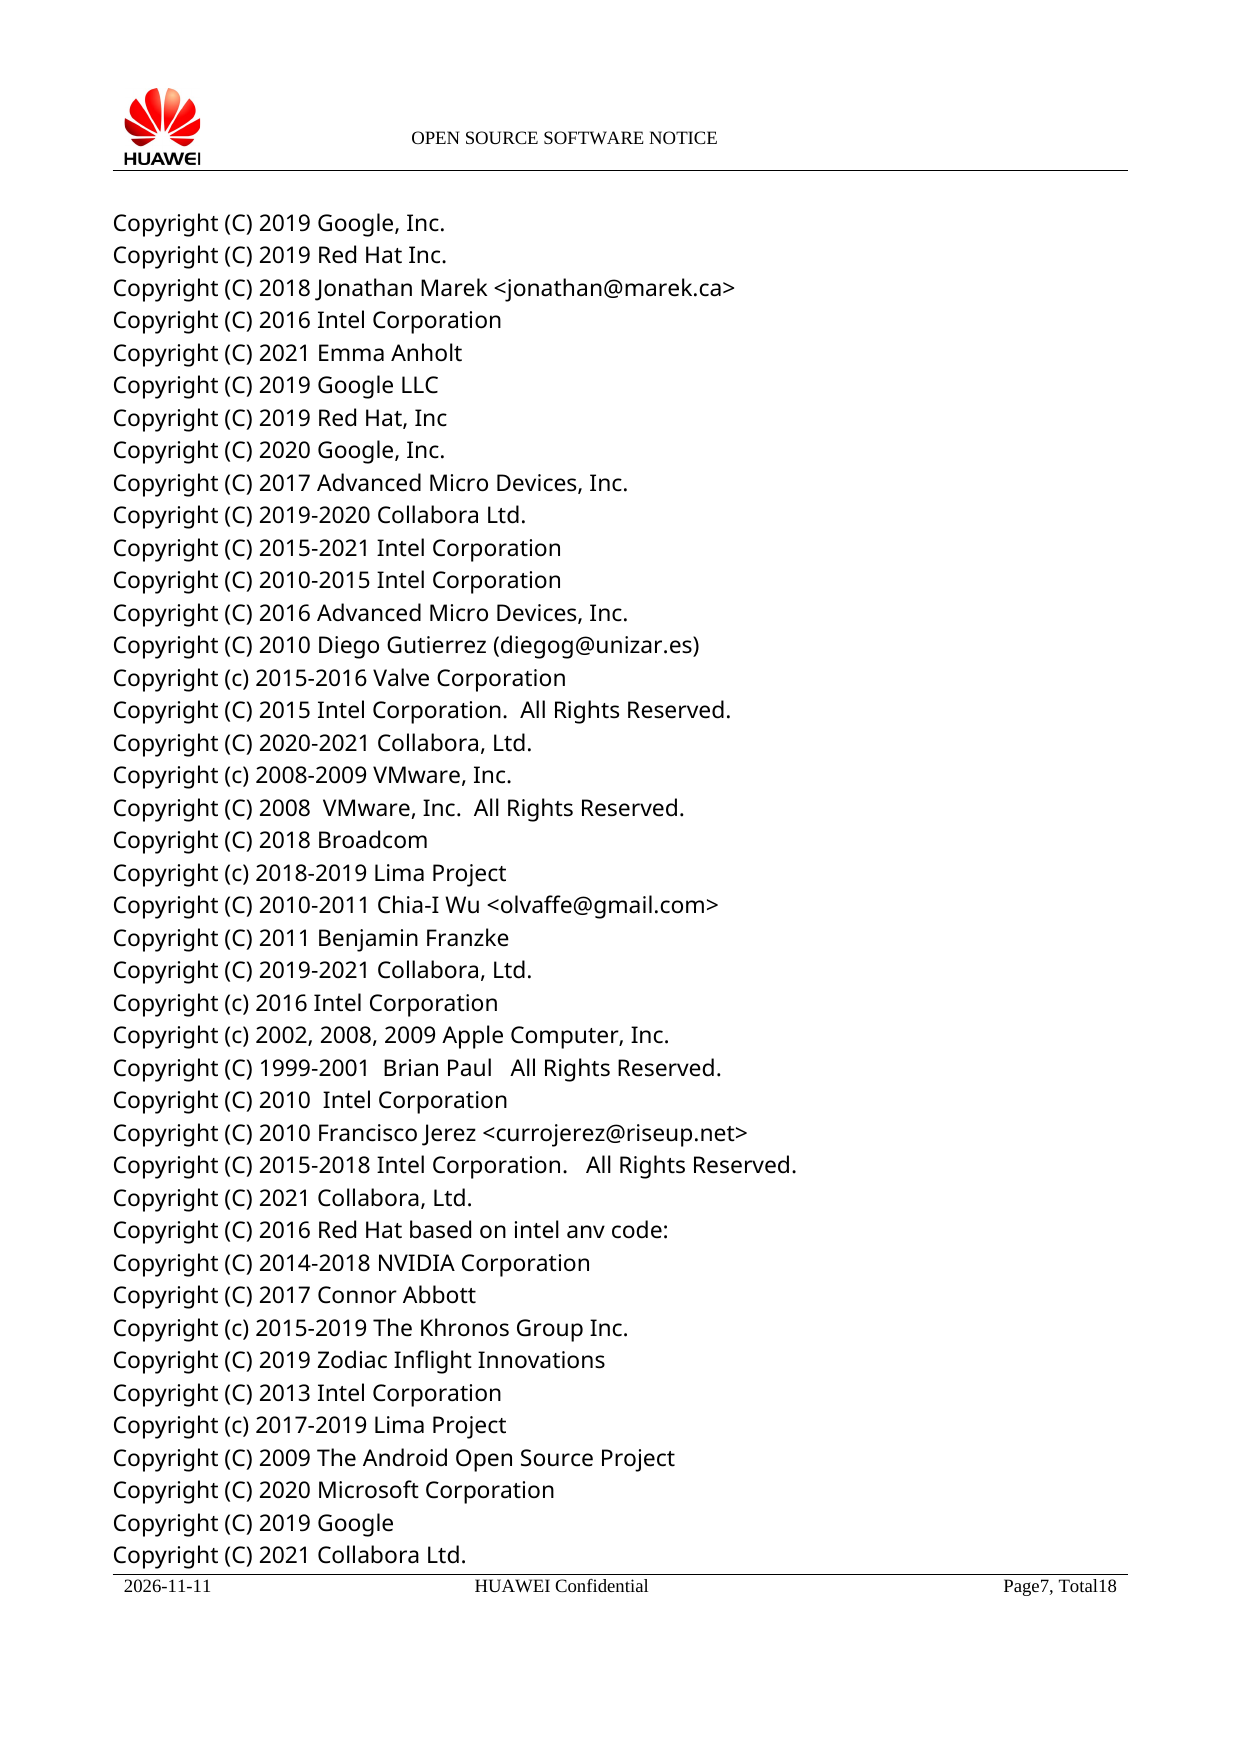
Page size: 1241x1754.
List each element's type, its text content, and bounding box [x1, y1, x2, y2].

picture [124, 88, 201, 165]
